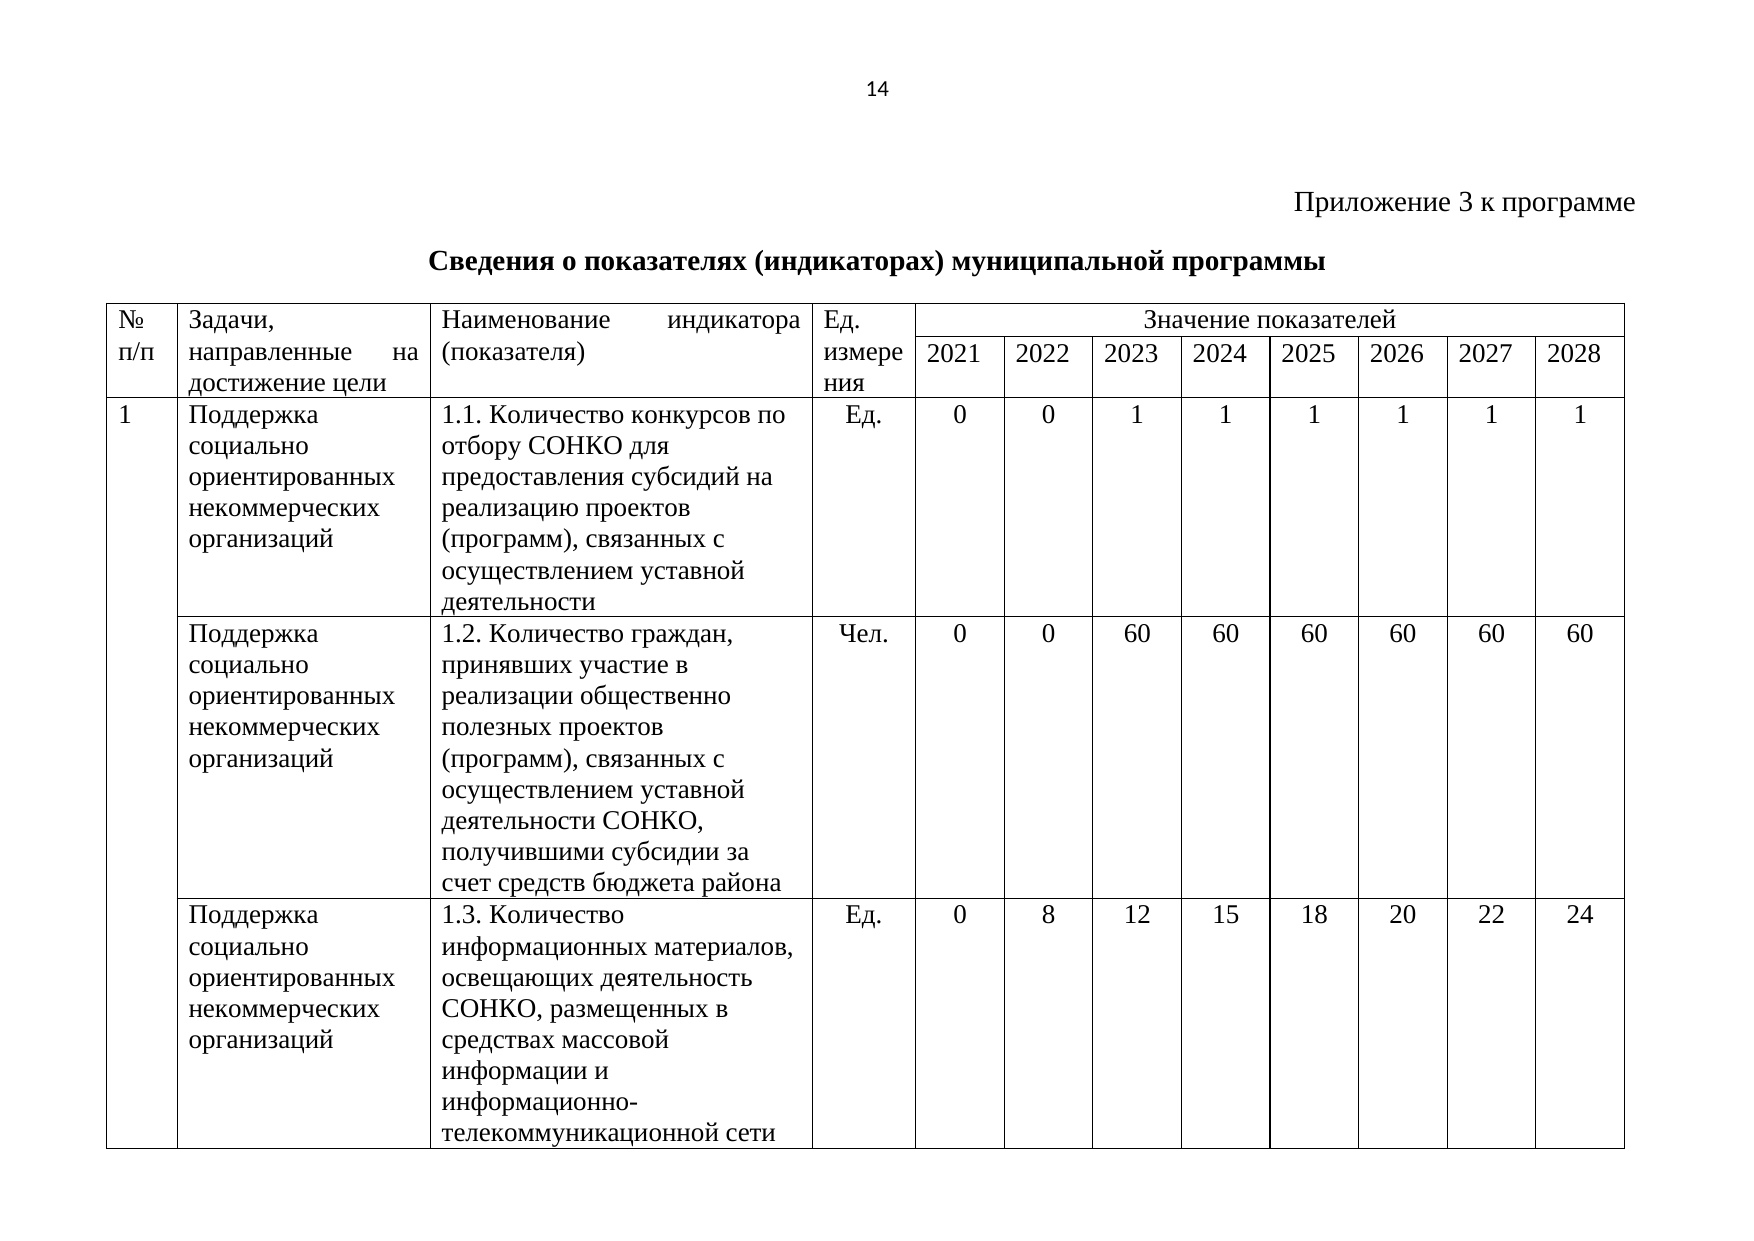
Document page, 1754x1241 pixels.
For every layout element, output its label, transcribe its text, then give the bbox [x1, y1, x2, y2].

table_cell 0 [916, 899, 1004, 1148]
table_cell 12 [1093, 899, 1181, 1148]
table_cell 0 [1005, 398, 1092, 616]
table_cell Поддержка социально ориентированных некоммерческих организаций [178, 398, 430, 616]
table_cell 1 [1448, 398, 1535, 616]
table_cell 18 [1271, 899, 1358, 1148]
table_cell 1 [1359, 398, 1447, 616]
table_cell 2022 [1005, 337, 1092, 397]
table_cell 20 [1359, 899, 1447, 1148]
table_cell 8 [1005, 899, 1092, 1148]
table_cell Поддержка социально ориентированных некоммерческих организаций [178, 617, 430, 897]
table_cell 1 [1536, 398, 1624, 616]
table_cell 2028 [1536, 337, 1624, 397]
table_header Ед. измерения [813, 304, 915, 397]
table_cell 1.2. Количество граждан, принявших участие в реализации общественно полезных проектов (программ), связанных с осуществлением уставной деятельности СОНКО, получившими субсидии за счет средств бюджета района [431, 617, 812, 897]
table_cell 15 [1182, 899, 1269, 1148]
table_cell 60 [1182, 617, 1269, 897]
table_header Значение показателей [916, 304, 1624, 336]
table_cell Ед. [813, 398, 915, 616]
table_cell 1.1. Количество конкурсов по отбору СОНКО для предоставления субсидий на реализацию проектов (программ), связанных с осуществлением уставной деятельности [431, 398, 812, 616]
table_cell 1 [1093, 398, 1181, 616]
table_cell 2025 [1271, 337, 1358, 397]
table_cell 60 [1536, 617, 1624, 897]
table_header № п/п [107, 304, 177, 397]
table_cell 2027 [1448, 337, 1535, 397]
table_cell 60 [1271, 617, 1358, 897]
table_cell 60 [1359, 617, 1447, 897]
table_cell 0 [1005, 617, 1092, 897]
table_cell 1 [1271, 398, 1358, 616]
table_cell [431, 899, 812, 1148]
table_cell 2023 [1093, 337, 1181, 397]
table_cell 1 [107, 398, 177, 1148]
table_cell Чел. [813, 617, 915, 897]
table_cell 60 [1093, 617, 1181, 897]
table_cell 2024 [1182, 337, 1269, 397]
table_cell 0 [916, 617, 1004, 897]
table_cell 1 [1182, 398, 1269, 616]
table_cell 60 [1448, 617, 1535, 897]
table_cell 22 [1448, 899, 1535, 1148]
text Приложение 3 к программе [118, 184, 1636, 217]
table_cell 2021 [916, 337, 1004, 397]
table_header Наименование индикатора (показателя) [431, 304, 812, 397]
table_cell 24 [1536, 899, 1624, 1148]
table_header Задачи, направленные на достижение цели [178, 304, 430, 397]
table_cell Ед. [813, 899, 915, 1148]
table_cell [178, 899, 430, 1148]
table_cell 0 [916, 398, 1004, 616]
text Сведения о показателях (индикаторах) муниципальной программы [118, 243, 1636, 277]
table_cell 2026 [1359, 337, 1447, 397]
